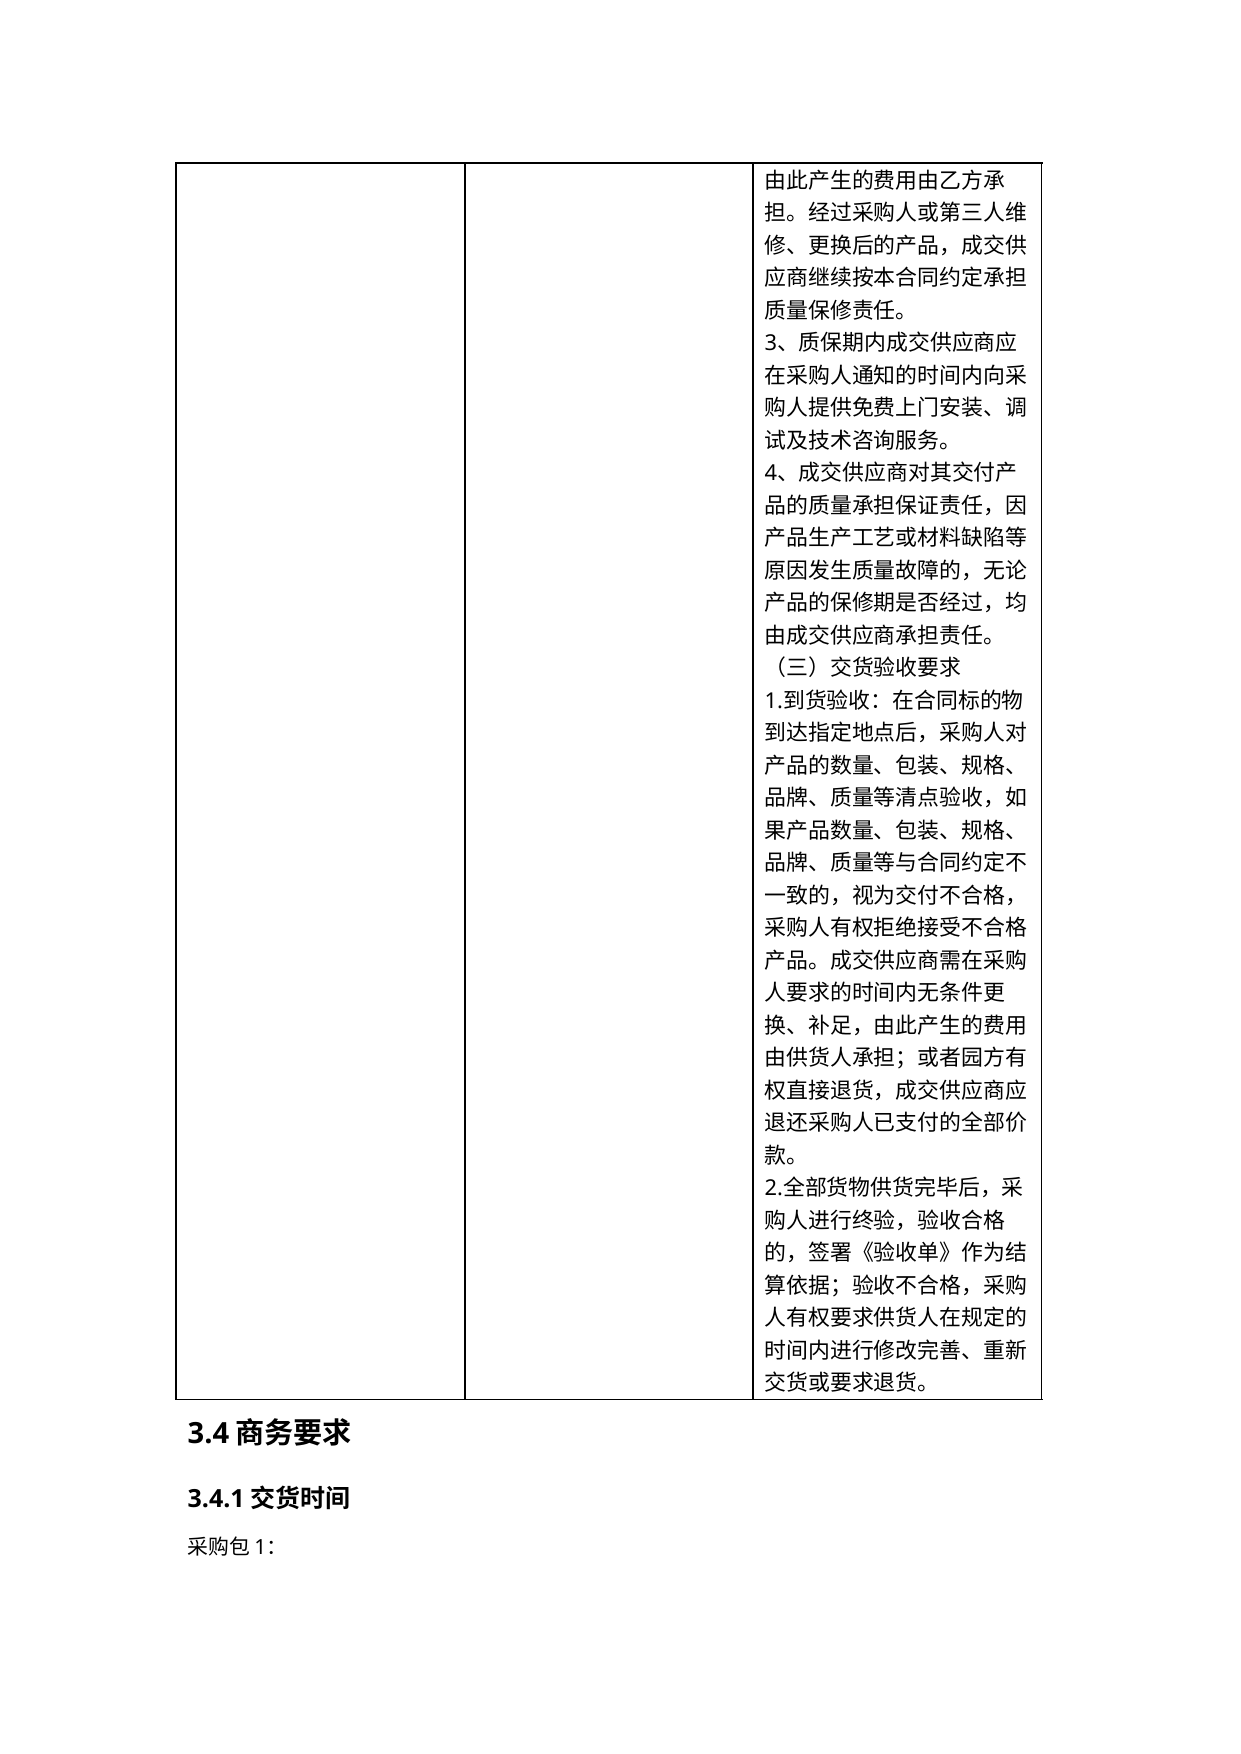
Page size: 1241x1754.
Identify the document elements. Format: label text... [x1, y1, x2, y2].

text 3.4.1交货时间 [187, 1465, 1053, 1530]
text 采购包1： [187, 1530, 1053, 1563]
text 3.4商务要求 [187, 1400, 1053, 1465]
table_cell 2 [177, 164, 464, 1398]
table_cell [466, 164, 752, 1398]
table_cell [754, 164, 1041, 1398]
